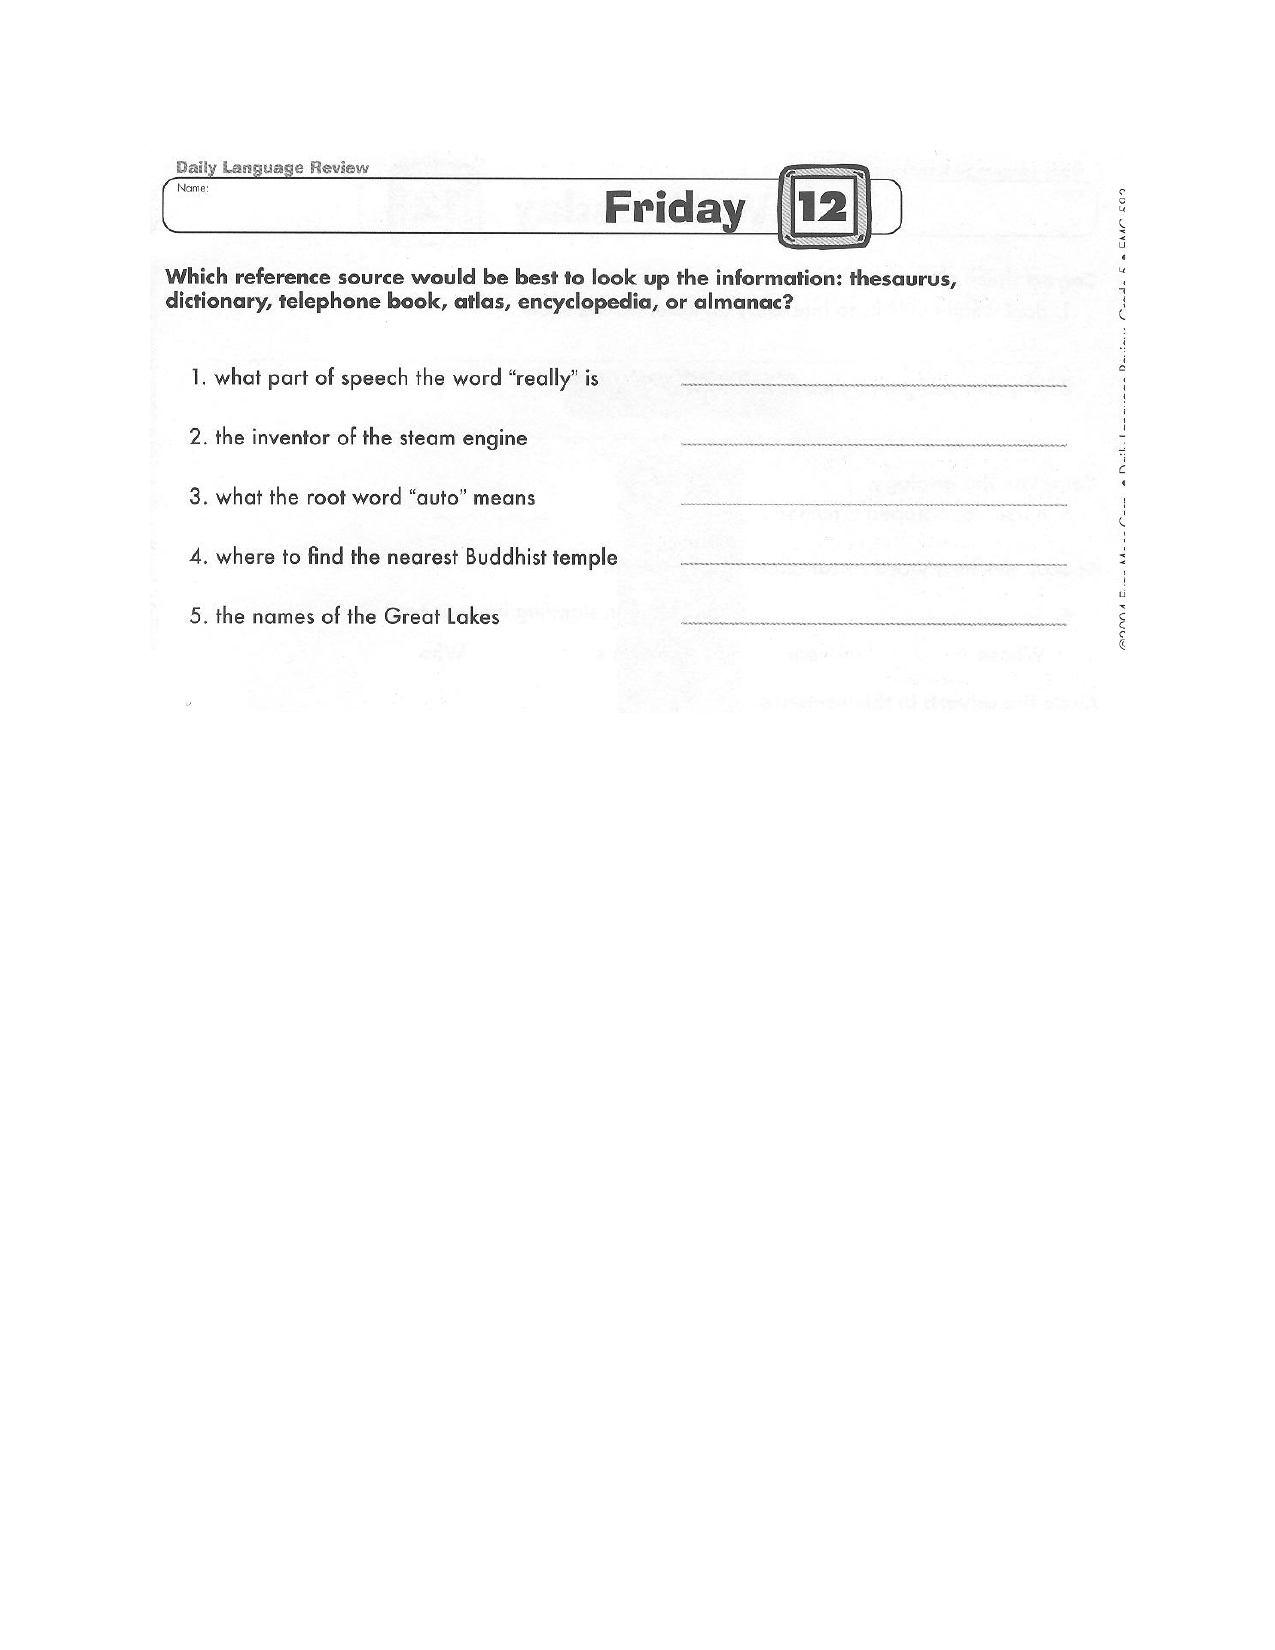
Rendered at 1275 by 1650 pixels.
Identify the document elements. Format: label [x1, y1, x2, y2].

picture [150, 150, 1125, 713]
